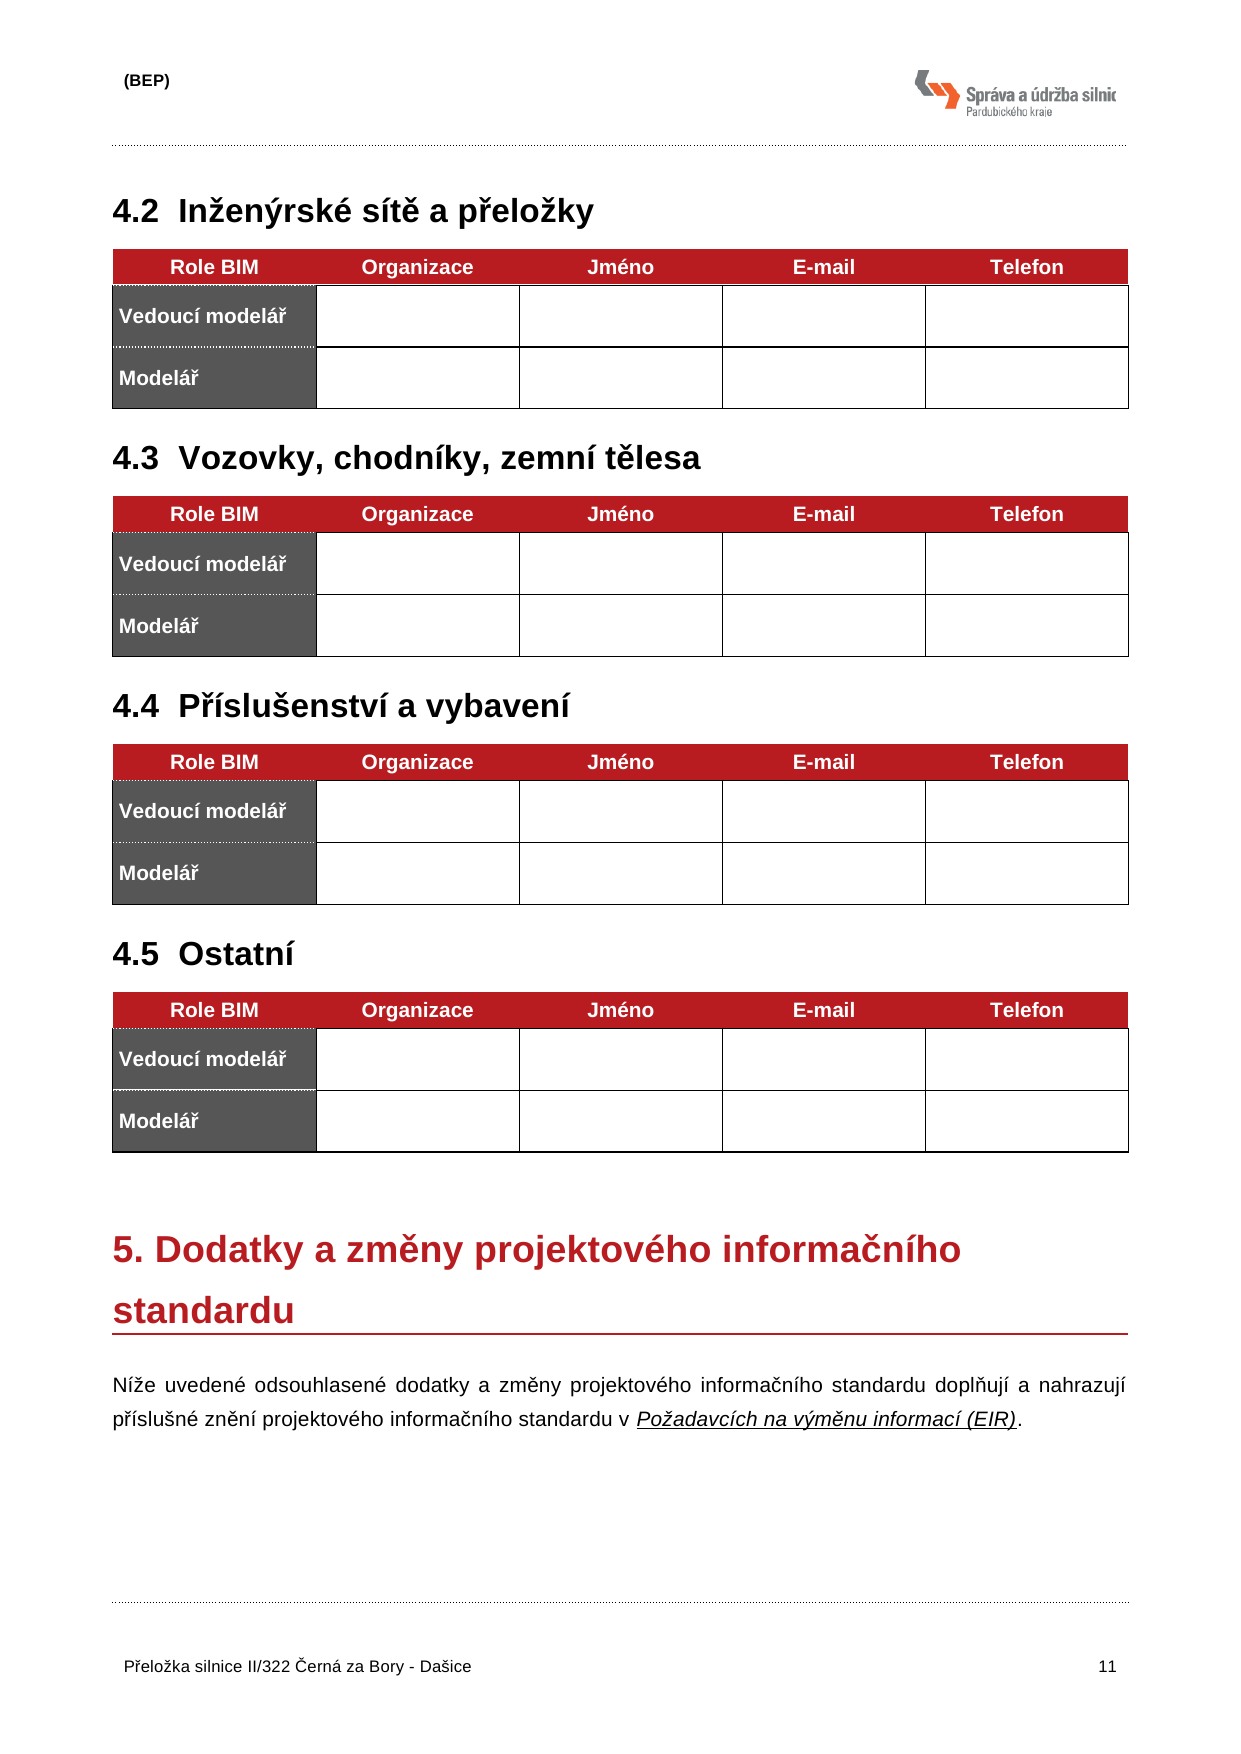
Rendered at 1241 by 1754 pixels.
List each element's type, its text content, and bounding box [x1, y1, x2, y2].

table_cell Vedoucí modelář [113, 1028, 316, 1089]
table_cell [520, 781, 722, 842]
table_cell [317, 781, 519, 842]
table_header Telefon [925, 496, 1128, 532]
table_cell [520, 348, 722, 408]
table_cell Vedoucí modelář [113, 285, 316, 346]
table_cell [317, 533, 519, 594]
subtitle Příslušenství a vybavení [112, 686, 1128, 724]
table_cell Vedoucí modelář [113, 780, 316, 842]
table_cell [926, 1091, 1128, 1151]
table_header Jméno [519, 249, 722, 284]
table_cell [926, 1029, 1128, 1089]
table_cell [723, 1091, 925, 1151]
table_cell [520, 595, 722, 656]
table_cell [317, 1029, 519, 1089]
table_header Organizace [316, 992, 519, 1028]
table_cell Modelář [113, 594, 316, 656]
table_header Telefon [925, 249, 1128, 284]
table_header Jméno [519, 744, 722, 780]
table_cell [926, 348, 1128, 408]
table_header E-mail [722, 249, 925, 284]
table_header Jméno [519, 496, 722, 532]
table_header Role BIM [113, 744, 316, 780]
table_header Organizace [316, 496, 519, 532]
table_header Jméno [519, 992, 722, 1028]
table_cell [723, 843, 925, 904]
table_cell [926, 781, 1128, 842]
table_cell [723, 286, 925, 346]
table_header E-mail [722, 744, 925, 780]
table_cell [520, 843, 722, 904]
subtitle Inženýrské sítě a přeložky [112, 191, 1128, 229]
table_cell Vedoucí modelář [113, 532, 316, 594]
table_header Role BIM [113, 249, 316, 284]
table_header E-mail [722, 496, 925, 532]
table_cell [317, 843, 519, 904]
table_cell [723, 595, 925, 656]
table_header Telefon [925, 744, 1128, 780]
table_cell Modelář [113, 346, 316, 408]
table_cell [317, 348, 519, 408]
table_cell Modelář [113, 842, 316, 904]
subtitle Ostatní [112, 934, 1128, 972]
table_cell [520, 533, 722, 594]
text Níže uvedené odsouhlasené dodatky a změny projektového informačního standardu doplňují a nahrazují příslušné znění projektového informačního standardu v Požadavcích na výměnu informací (EIR). [112, 1373, 1128, 1431]
table_cell [723, 533, 925, 594]
table_cell [317, 286, 519, 346]
table_cell [926, 595, 1128, 656]
table_cell [723, 348, 925, 408]
table_cell [926, 533, 1128, 594]
table_cell [926, 843, 1128, 904]
table_header Role BIM [113, 992, 316, 1028]
table_header Organizace [316, 249, 519, 284]
subtitle Vozovky, chodníky, zemní tělesa [112, 438, 1128, 477]
table_cell [317, 1091, 519, 1151]
table_header Telefon [925, 992, 1128, 1028]
table_cell Modelář [113, 1090, 316, 1151]
table_cell [520, 1091, 722, 1151]
table_cell [723, 1029, 925, 1089]
subtitle Dodatky a změny projektového informačního standardu [112, 1228, 1128, 1333]
table_header E-mail [722, 992, 925, 1028]
table_header Role BIM [113, 496, 316, 532]
table_cell [520, 286, 722, 346]
table_cell [520, 1029, 722, 1089]
table_cell [926, 286, 1128, 346]
table_header Organizace [316, 744, 519, 780]
table_cell [317, 595, 519, 656]
table_cell [723, 781, 925, 842]
